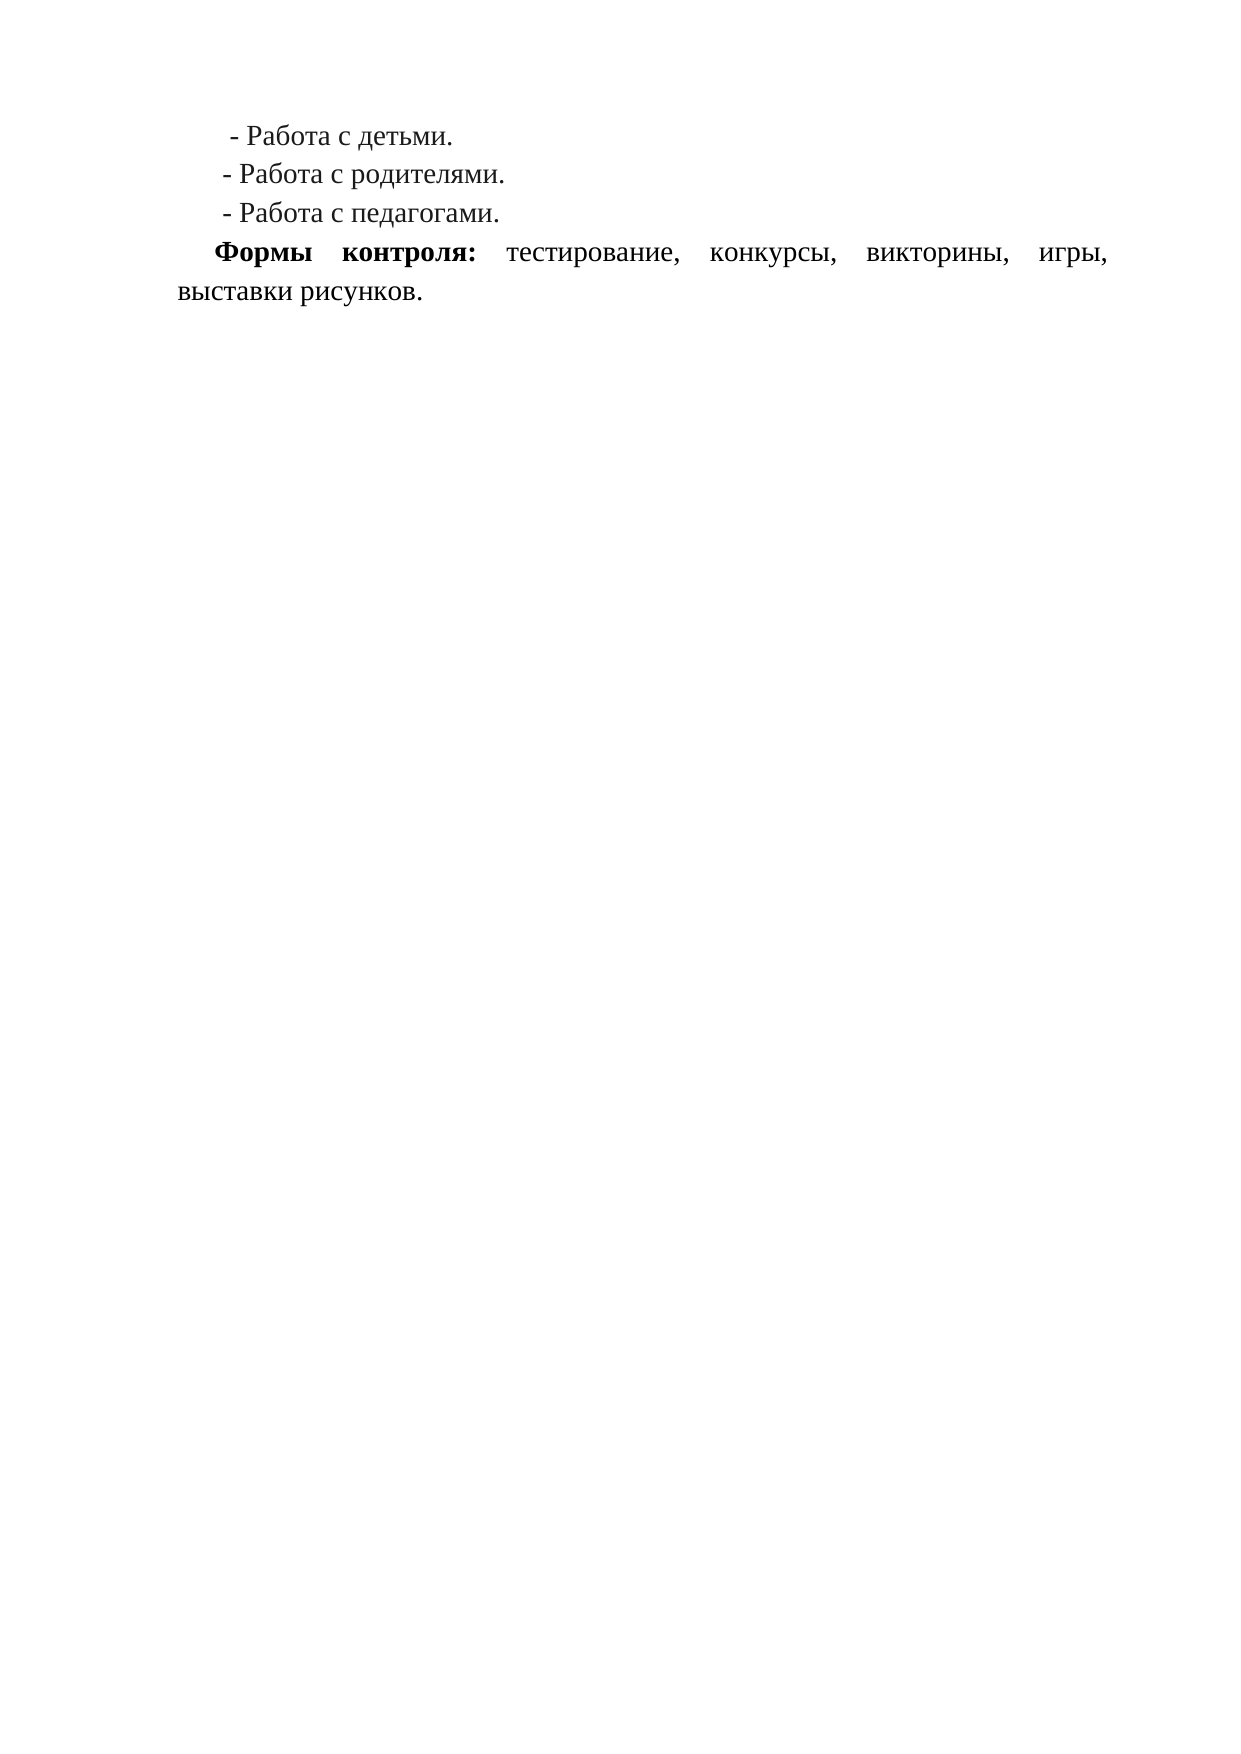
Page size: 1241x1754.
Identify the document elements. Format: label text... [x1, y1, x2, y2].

text Формы контроля: тестирование, конкурсы, викторины, игры, выставки рисунков. [177, 234, 1108, 306]
text - Работа с родителями. [215, 157, 1152, 190]
text - Работа с детьми. [215, 118, 1152, 152]
text - Работа с педагогами. [215, 195, 1152, 229]
